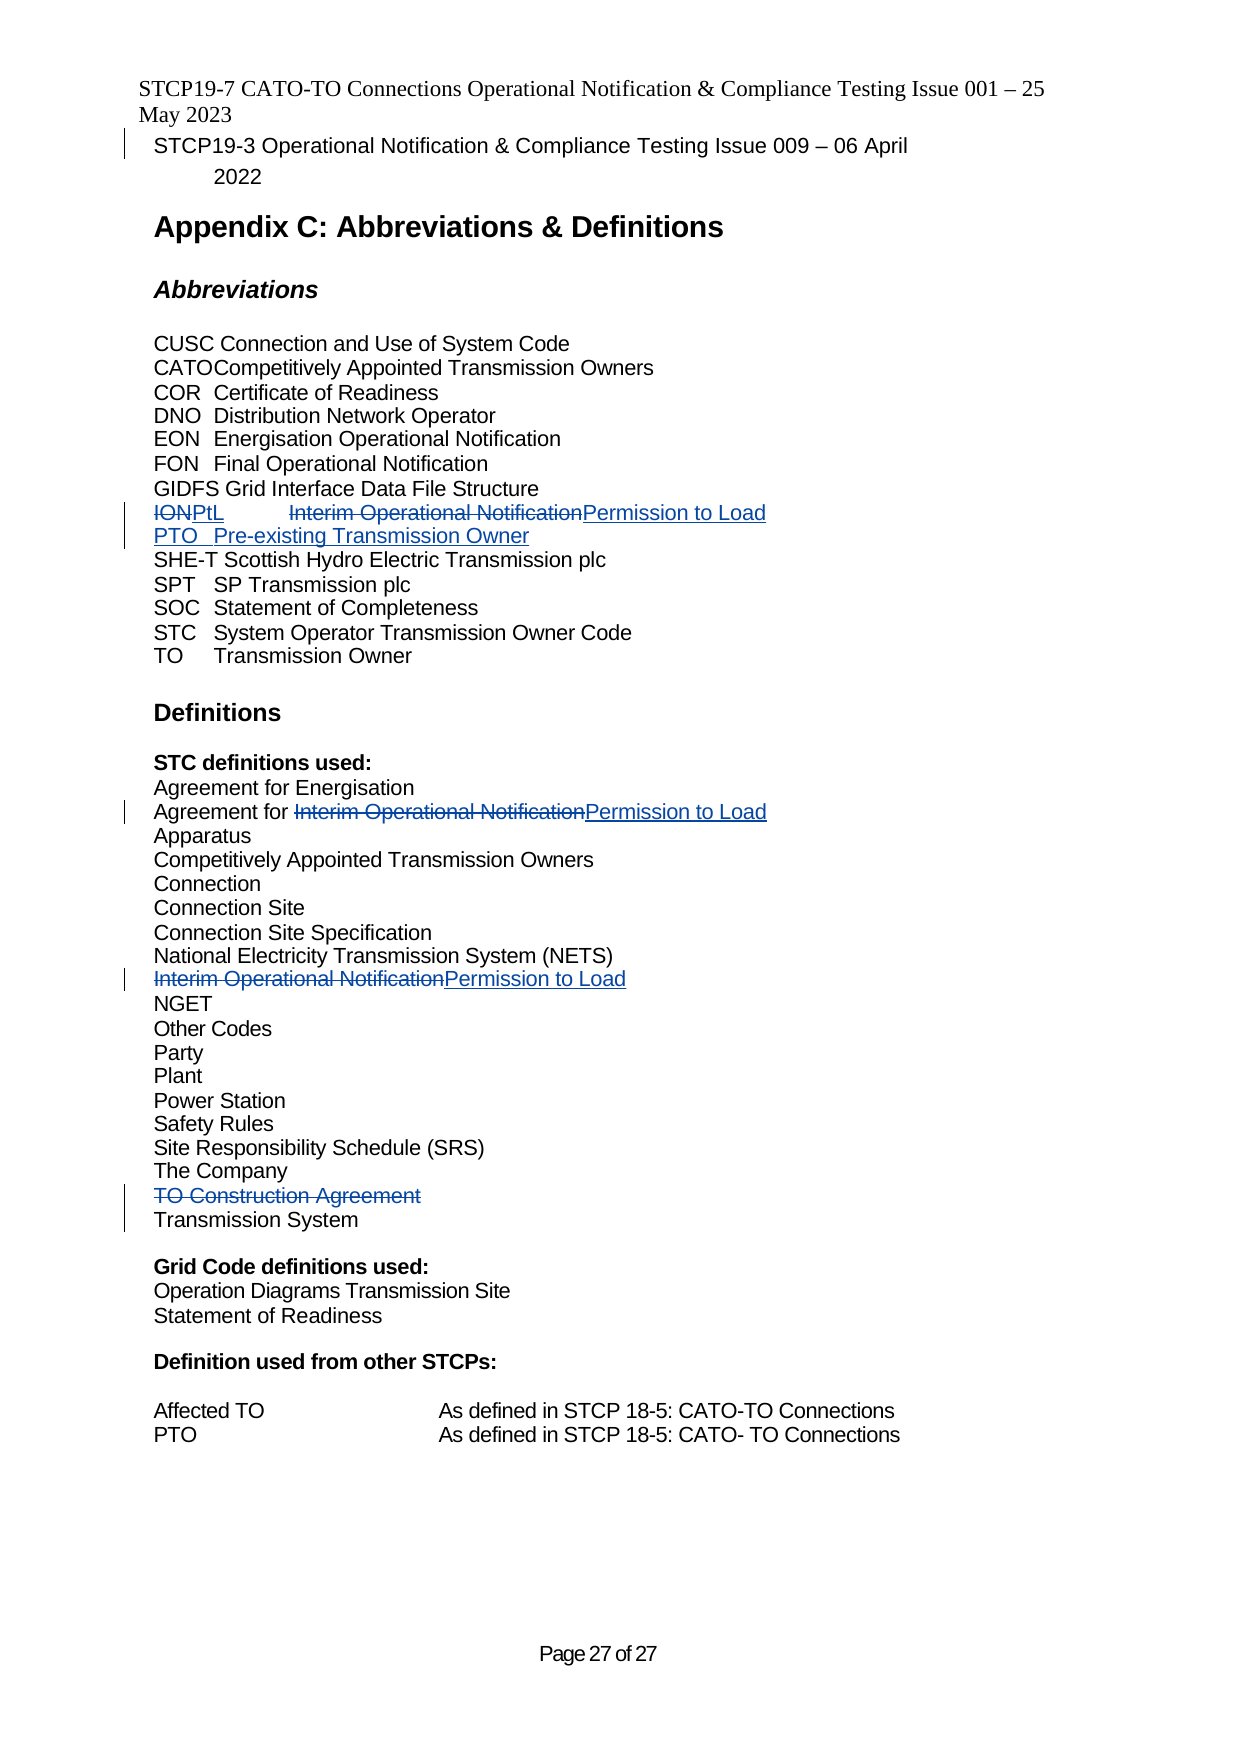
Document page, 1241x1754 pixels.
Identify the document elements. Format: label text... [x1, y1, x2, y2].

text STC System Operator Transmission Owner Code [153, 621, 1088, 645]
text Connection Site Specification [153, 921, 1088, 945]
text Grid Code definitions used: [153, 1255, 1088, 1279]
text Abbreviations [153, 276, 1088, 304]
text DNO Distribution Network Operator [153, 405, 1088, 428]
text Power Station [153, 1089, 1088, 1113]
text Definitions [153, 699, 1088, 728]
text GIDFS Grid Interface Data File Structure [153, 478, 1088, 502]
text National Electricity Transmission System (NETS) [153, 945, 1088, 968]
text Affected TO As defined in STCP 18-5: CATO-TO Connections [153, 1399, 1088, 1423]
text CUSC Connection and Use of System Code [153, 332, 1088, 356]
text Site Responsibility Schedule (SRS) [153, 1136, 1088, 1160]
text FON Final Operational Notification [153, 453, 1088, 477]
text Definition used from other STCPs: [153, 1350, 1088, 1374]
text CATO Competitively Appointed Transmission Owners [153, 356, 1088, 380]
text TO Transmission Owner [153, 645, 1088, 669]
text Agreement for [153, 800, 1088, 824]
text Statement of Readiness [153, 1304, 1088, 1328]
text COR Certificate of Readiness [153, 381, 1088, 405]
text Safety Rules [153, 1113, 1088, 1136]
text Apparatus [153, 825, 1088, 849]
text STCP19-3 Operational Notification & Compliance Testing Issue 009 – 06 April 2022 [153, 128, 923, 191]
text Agreement for Energisation [153, 776, 1088, 800]
text STC definitions used: [153, 750, 1088, 775]
text Competitively Appointed Transmission Owners [153, 849, 1088, 873]
text The Company [153, 1160, 1088, 1183]
text Appendix C: Abbreviations & Definitions [153, 210, 1088, 244]
text SPT SP Transmission plc [153, 573, 1088, 597]
text Operation Diagrams Transmission Site [153, 1280, 578, 1303]
text Other Codes [153, 1017, 1088, 1041]
text Connection Site [153, 896, 1088, 920]
text Transmission System [153, 1208, 1088, 1232]
text PTO As defined in STCP 18-5: CATO- TO Connections [153, 1423, 1088, 1447]
text Connection [153, 873, 1088, 896]
text Party [153, 1041, 1088, 1065]
text EON Energisation Operational Notification [153, 428, 1088, 452]
text SHE-T Scottish Hydro Electric Transmission plc [153, 549, 1088, 572]
text NGET [153, 992, 1088, 1016]
text SOC Statement of Completeness [153, 597, 1088, 620]
text Plant [153, 1065, 1088, 1088]
